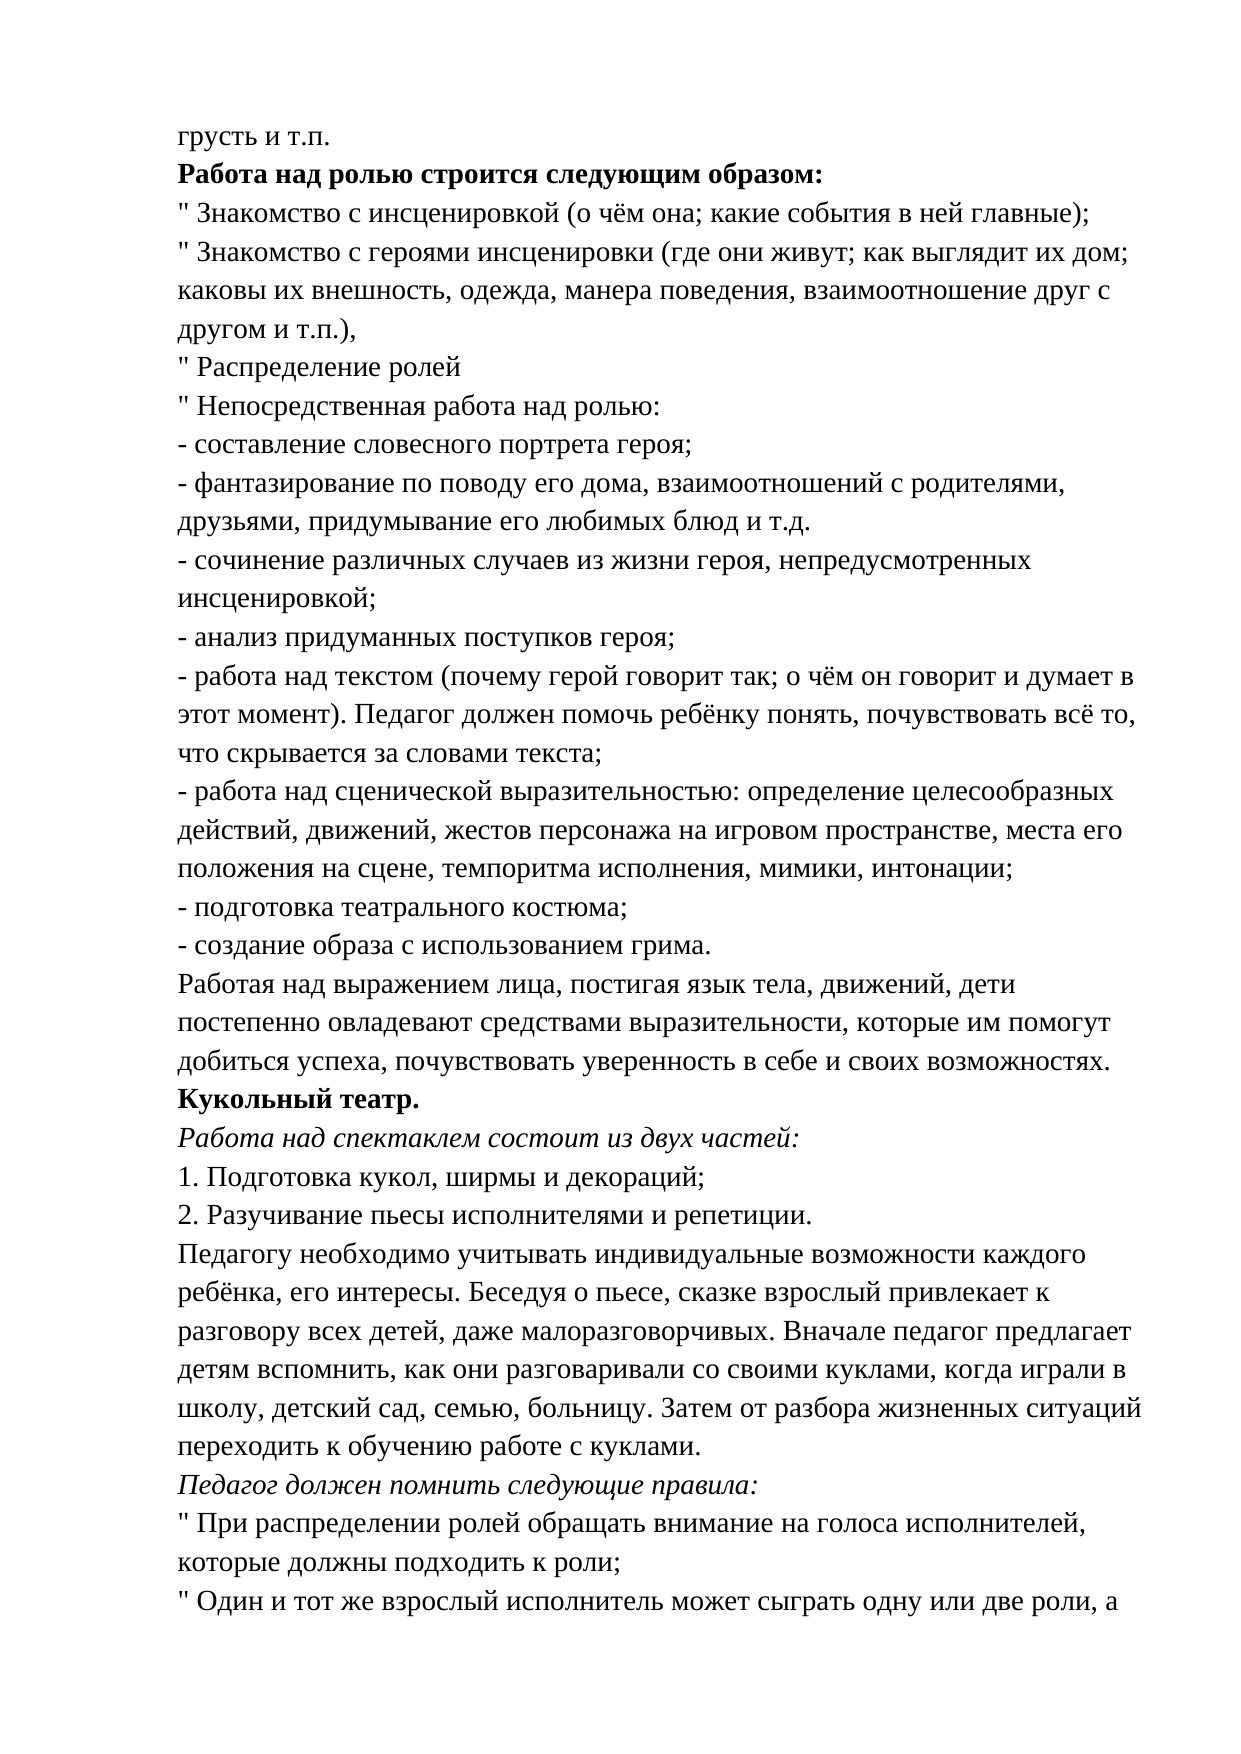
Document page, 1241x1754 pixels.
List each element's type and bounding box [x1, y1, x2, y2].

text [177, 118, 1152, 1616]
